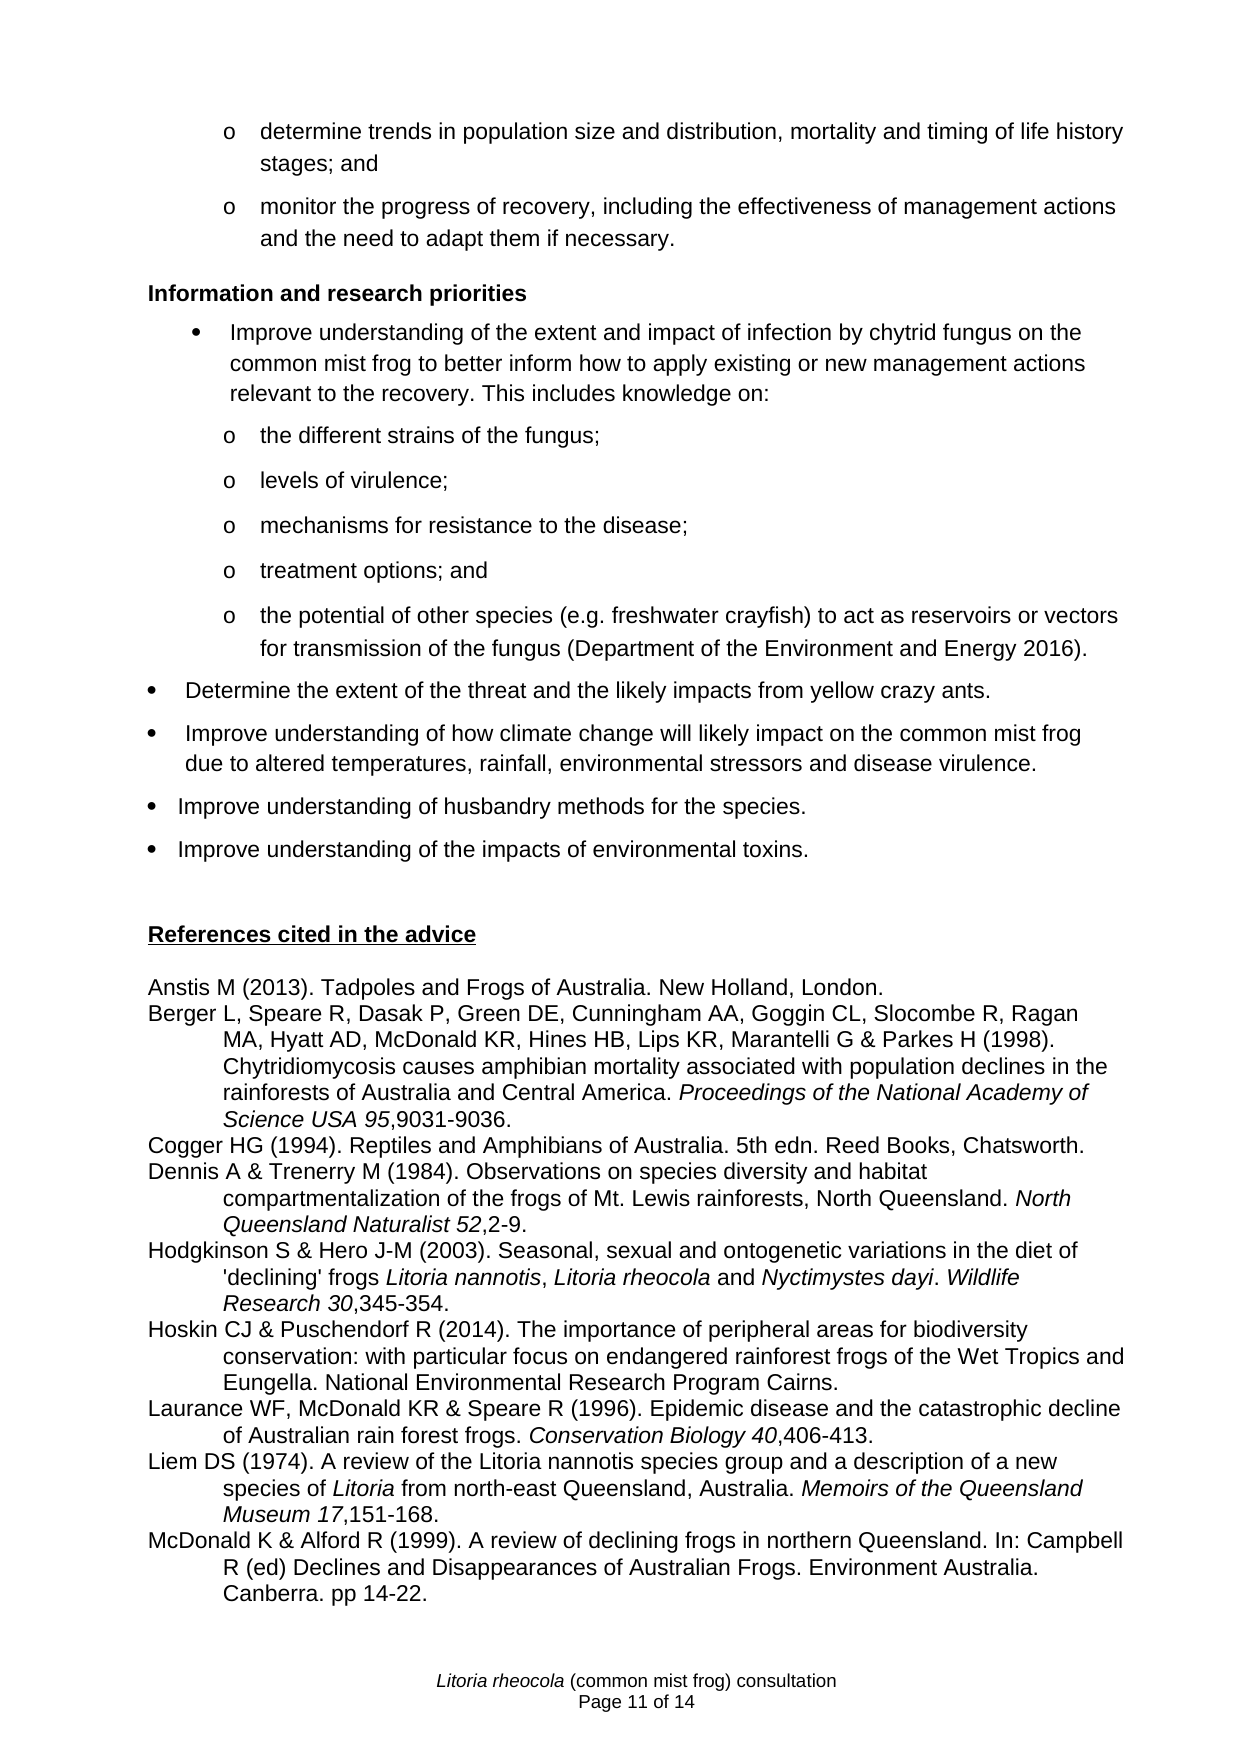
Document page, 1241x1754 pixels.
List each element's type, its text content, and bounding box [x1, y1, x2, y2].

text McDonald K & Alford R (1999). A review of declining frogs in northern Queensland. In: Campbell R (ed) Declines and Disappearances of Australian Frogs. Environment Australia. Canberra. pp 14-22. [148, 1527, 1125, 1606]
text Laurance WF, McDonald KR & Speare R (1996). Epidemic disease and the catastrophic decline of Australian rain forest frogs. Conservation Biology 40,406-413. [148, 1395, 1125, 1448]
text mechanisms for resistance to the disease; [222, 512, 1125, 541]
text Improve understanding of husbandry methods for the species. [148, 793, 1125, 819]
text levels of virulence; [222, 467, 1125, 496]
text the different strains of the fungus; [222, 422, 1125, 451]
subtitle Information and research priorities [148, 280, 1125, 307]
text Berger L, Speare R, Dasak P, Green DE, Cunningham AA, Goggin CL, Slocombe R, Ragan MA, Hyatt AD, McDonald KR, Hines HB, Lips KR, Marantelli G & Parkes H (1998). Chytridiomycosis causes amphibian mortality associated with population declines in the rainforests of Australia and Central America. Proceedings of the National Academy of Science USA 95,9031-9036. [148, 1000, 1125, 1132]
text determine trends in population size and distribution, mortality and timing of life history stages; and [222, 118, 1125, 177]
text Hodgkinson S & Hero J-M (2003). Seasonal, sexual and ontogenetic variations in the diet of 'declining' frogs Litoria nannotis, Litoria rheocola and Nyctimystes dayi. Wildlife Research 30,345-354. [148, 1237, 1125, 1316]
text the potential of other species (e.g. freshwater crayfish) to act as reservoirs or vectors for transmission of the fungus (Department of the Environment and Energy 2016). [222, 602, 1125, 661]
text Improve understanding of how climate change will likely impact on the common mist frog due to altered temperatures, rainfall, environmental stressors and disease virulence. [148, 720, 1125, 777]
text Liem DS (1974). A review of the Litoria nannotis species group and a description of a new species of Litoria from north-east Queensland, Australia. Memoirs of the Queensland Museum 17,151-168. [148, 1448, 1125, 1527]
text Dennis A & Trenerry M (1984). Observations on species diversity and habitat compartmentalization of the frogs of Mt. Lewis rainforests, North Queensland. North Queensland Naturalist 52,2-9. [148, 1158, 1125, 1237]
text treatment options; and [222, 557, 1125, 586]
text Determine the extent of the threat and the likely impacts from yellow crazy ants. [148, 677, 1125, 704]
text References cited in the advice [148, 921, 1125, 947]
text Anstis M (2013). Tadpoles and Frogs of Australia. New Holland, London. [148, 974, 1125, 1000]
text Hoskin CJ & Puschendorf R (2014). The importance of peripheral areas for biodiversity conservation: with particular focus on endangered rainforest frogs of the Wet Tropics and Eungella. National Environmental Research Program Cairns. [148, 1316, 1125, 1395]
text monitor the progress of recovery, including the effectiveness of management actions and the need to adapt them if necessary. [222, 193, 1125, 252]
text Improve understanding of the extent and impact of infection by chytrid fungus on the common mist frog to better inform how to apply existing or new management actions relevant to the recovery. This includes knowledge on: [192, 319, 1125, 406]
text Cogger HG (1994). Reptiles and Amphibians of Australia. 5th edn. Reed Books, Chatsworth. [148, 1132, 1125, 1158]
text Improve understanding of the impacts of environmental toxins. [148, 836, 1125, 862]
